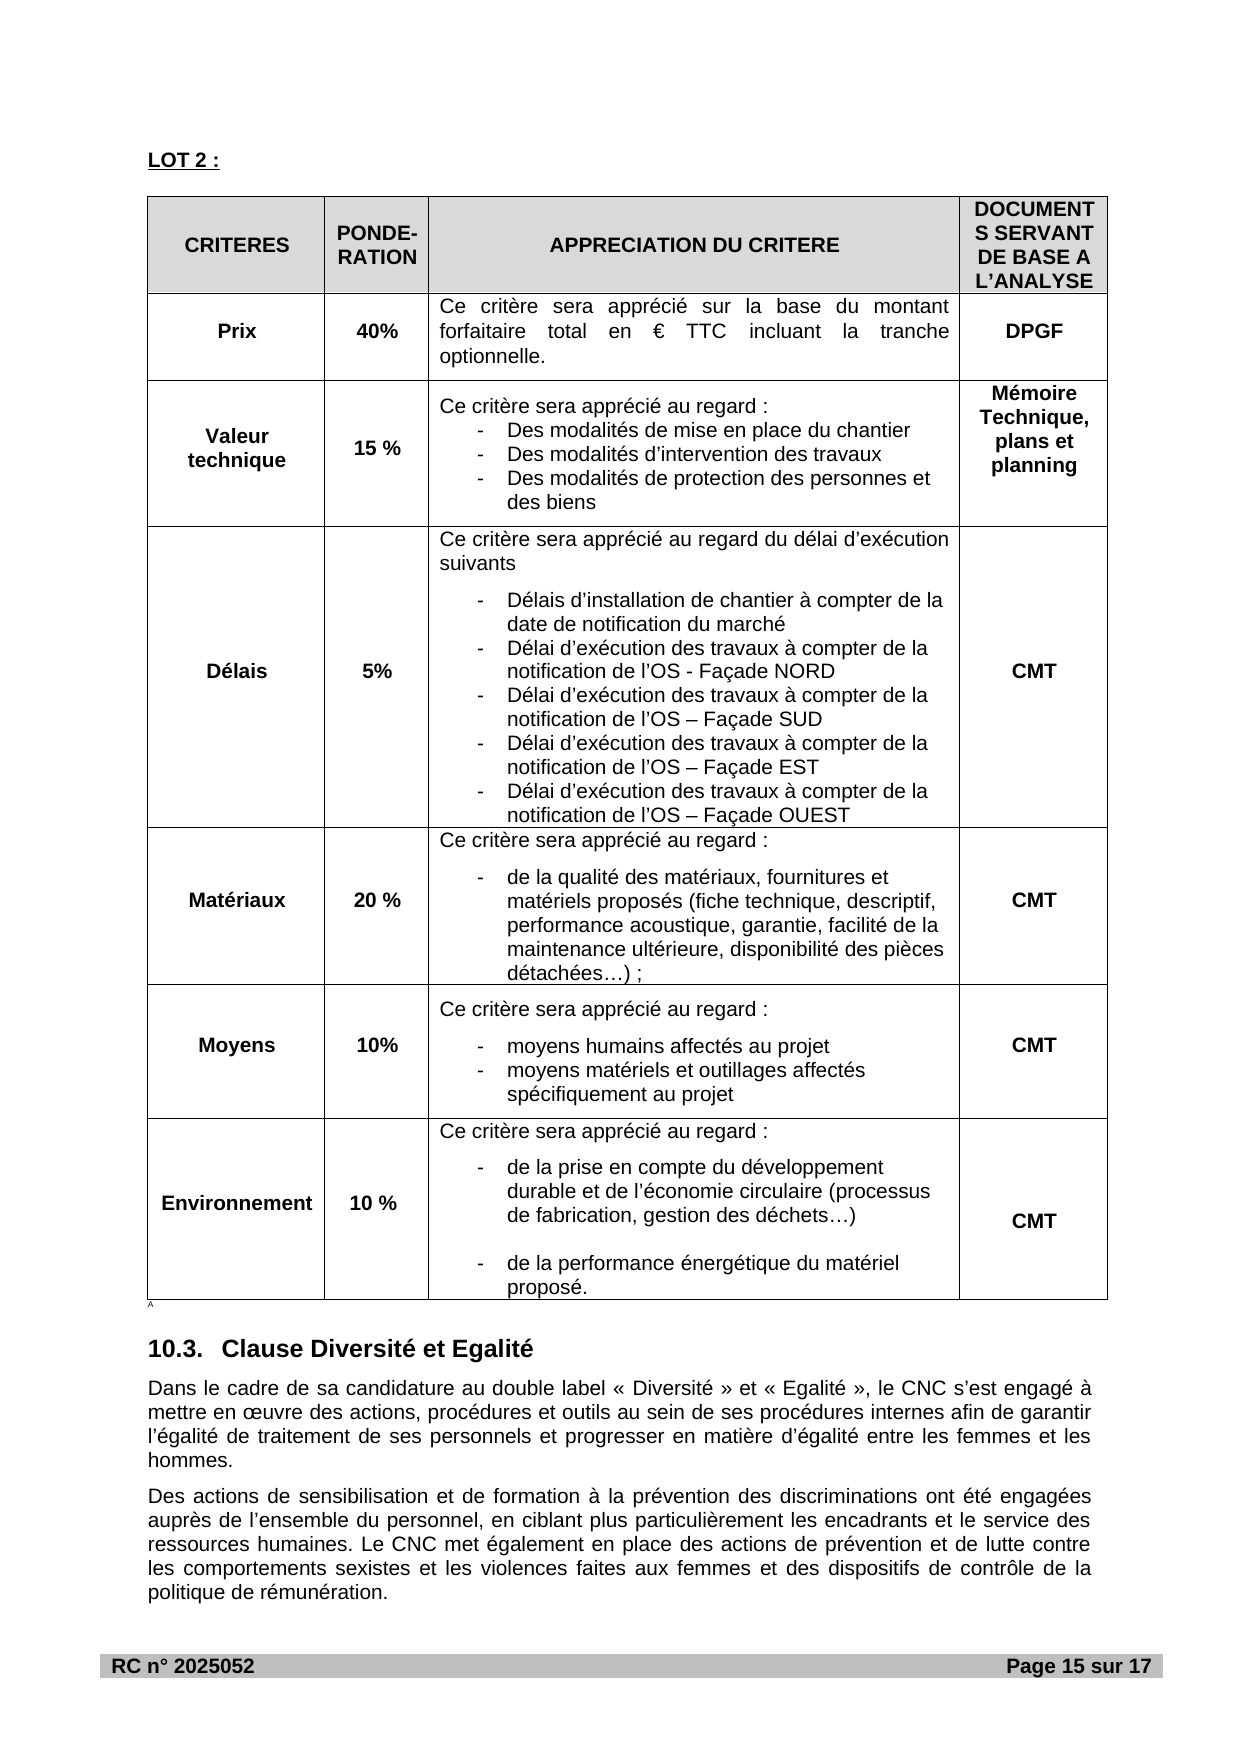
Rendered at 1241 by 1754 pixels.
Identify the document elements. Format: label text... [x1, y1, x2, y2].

table_cell Moyens [148, 985, 324, 1117]
table_cell 15 % [325, 381, 428, 526]
text Dans le cadre de sa candidature au double label « Diversité » et « Egalité », le CNC s’est engagé à mettre en œuvre des actions, procédures et outils au sein de ses procédures internes afin de garantir l’égalité de traitement de ses personnels et progresser en matière d’égalité entre les femmes et les hommes. [148, 1376, 1093, 1472]
table_header DOCUMENTS SERVANT DE BASE A L’ANALYSE [960, 197, 1107, 292]
table_cell Matériaux [148, 828, 324, 984]
table_cell 5% [325, 527, 428, 827]
table_cell CMT [960, 985, 1107, 1117]
table_cell DPGF [960, 294, 1107, 380]
table_cell Ce critère sera apprécié au regard : de la qualité des matériaux, fournitures et matériels proposés (fiche technique, descriptif, performance acoustique, garantie, facilité de la maintenance ultérieure, disponibilité des pièces détachées…) ; [429, 828, 959, 984]
table_header CRITERES [148, 197, 324, 292]
text LOT 2 : [148, 148, 1093, 172]
table_cell 10 % [325, 1119, 428, 1299]
table_cell Délais [148, 527, 324, 827]
table_cell 20 % [325, 828, 428, 984]
table_header APPRECIATION DU CRITERE [429, 197, 959, 292]
table_cell Ce critère sera apprécié au regard du délai d’exécution suivants Délais d’installation de chantier à compter de la date de notification du marché Délai d’exécution des travaux à compter de la notification de l’OS - Façade NORD Délai d’exécution des travaux à compter de la notification de l’OS – Façade SUD Délai d’exécution des travaux à compter de la notification de l’OS – Façade EST Délai d’exécution des travaux à compter de la notification de l’OS – Façade OUEST [429, 527, 959, 827]
table_cell Prix [148, 294, 324, 380]
table_cell Ce critère sera apprécié au regard : Des modalités de mise en place du chantier Des modalités d’intervention des travaux Des modalités de protection des personnes et des biens [429, 381, 959, 526]
table_cell 40% [325, 294, 428, 380]
list Clause Diversité et Egalité [148, 1334, 1093, 1363]
table_cell Valeur technique [148, 381, 324, 526]
table_cell Ce critère sera apprécié au regard : moyens humains affectés au projet moyens matériels et outillages affectés spécifiquement au projet [429, 985, 959, 1117]
text Des actions de sensibilisation et de formation à la prévention des discriminations ont été engagées auprès de l’ensemble du personnel, en ciblant plus particulièrement les encadrants et le service des ressources humaines. Le CNC met également en place des actions de prévention et de lutte contre les comportements sexistes et les violences faites aux femmes et des dispositifs de contrôle de la politique de rémunération. [148, 1484, 1093, 1604]
table_cell Ce critère sera apprécié sur la base du montant forfaitaire total en € TTC incluant la tranche optionnelle. [429, 294, 959, 380]
table_cell 10% [325, 985, 428, 1117]
table_cell CMT [960, 1119, 1107, 1299]
table_header PONDE-RATION [325, 197, 428, 292]
table_cell CMT [960, 527, 1107, 827]
table_cell Mémoire Technique, plans et planning [960, 381, 1107, 526]
table_cell Environnement [148, 1119, 324, 1299]
table_cell Ce critère sera apprécié au regard : de la prise en compte du développement durable et de l’économie circulaire (processus de fabrication, gestion des déchets…) de la performance énergétique du matériel proposé. [429, 1119, 959, 1299]
table_cell CMT [960, 828, 1107, 984]
